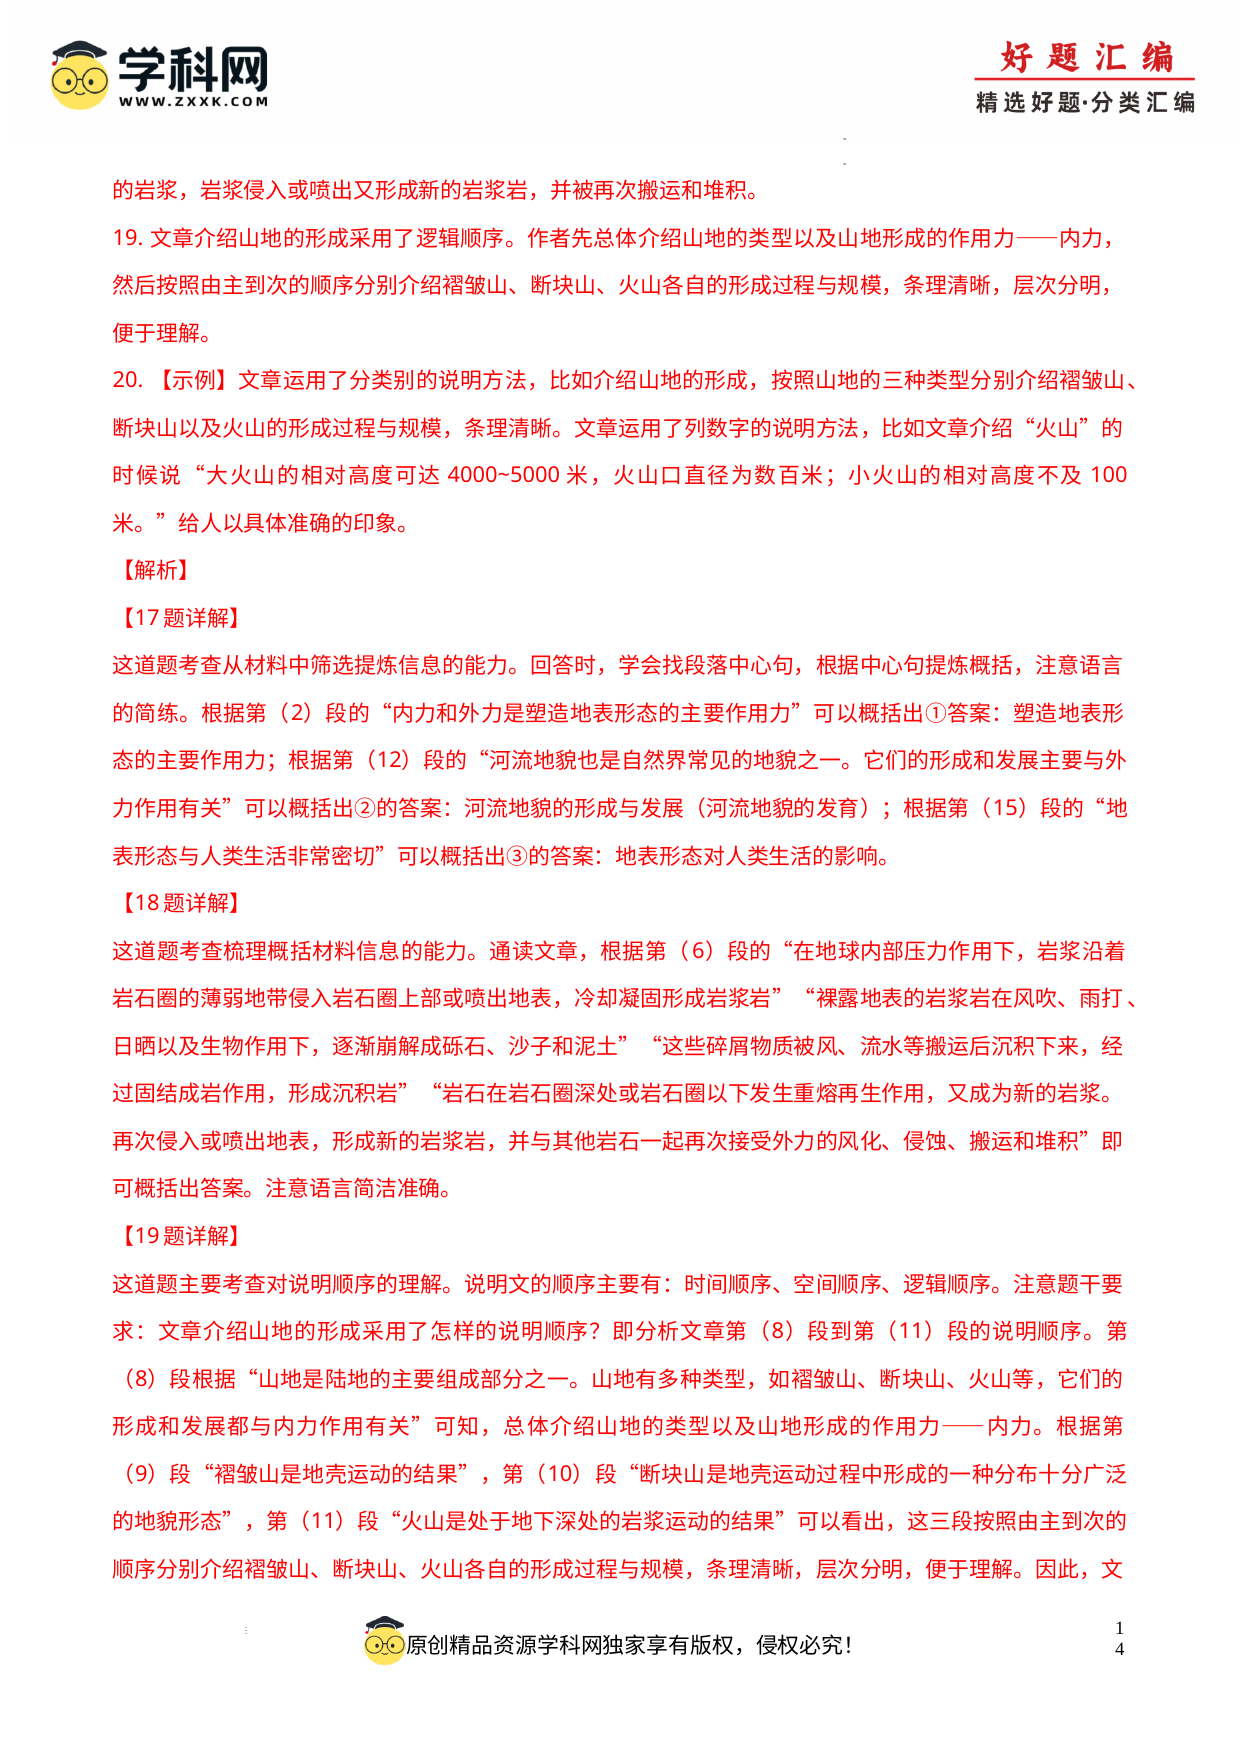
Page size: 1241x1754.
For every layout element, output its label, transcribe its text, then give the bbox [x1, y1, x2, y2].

text 这道题考查从材料中筛选提炼信息的能力。回答时，学会找段落中心句，根据中心句提炼概括，注意语言的简练。根据第（2）段的“内力和外力是塑造地表形态的主要作用力”可以概括出①答案：塑造地表形态的主要作用力；根据第（12）段的“河流地貌也是自然界常见的地貌之一。它们的形成和发展主要与外力作用有关”可以概括出②的答案：河流地貌的形成与发展（河流地貌的发育）；根据第（15）段的“地表形态与人类生活非常密切”可以概括出③的答案：地表形态对人类生活的影响。 [112, 648, 1128, 870]
picture [364, 1616, 406, 1665]
text 这道题考查梳理概括材料信息的能力。通读文章，根据第（6）段的“在地球内部压力作用下，岩浆沿着岩石圈的薄弱地带侵入岩石圈上部或喷出地表，冷却凝固形成岩浆岩”“裸露地表的岩浆岩在风吹、雨打、日晒以及生物作用下，逐渐崩解成砾石、沙子和泥土”“这些碎屑物质被风、流水等搬运后沉积下来，经过固结成岩作用，形成沉积岩”“岩石在岩石圈深处或岩石圈以下发生重熔再生作用，又成为新的岩浆。再次侵入或喷出地表，形成新的岩浆岩，并与其他岩石一起再次接受外力的风化、侵蚀、搬运和堆积”即可概括出答案。注意语言简洁准确。 [112, 934, 1128, 1203]
text 18. 在内力作用下，岩浆侵入岩石圈上部或喷出地表形成岩浆岩；岩浆岩在外力作用下崩解成砾石、沙子和泥土；被风、流水搬运后形成沉积岩；在变质作用下形成变质岩。这些岩石在岩石圈深处重熔再生为新的岩浆，岩浆侵入或喷出又形成新的岩浆岩，并被再次搬运和堆积。 [112, 173, 1128, 205]
text 19. 文章介绍山地的形成采用了逻辑顺序。作者先总体介绍山地的类型以及山地形成的作用力——内力，然后按照由主到次的顺序分别介绍褶皱山、断块山、火山各自的形成过程与规模，条理清晰，层次分明，便于理解。 [112, 221, 1128, 347]
text 20. 【示例】文章运用了分类别的说明方法，比如介绍山地的形成，按照山地的三种类型分别介绍褶皱山、断块山以及火山的形成过程与规模，条理清晰。文章运用了列数字的说明方法，比如文章介绍“火山”的时候说“大火山的相对高度可达4000~5000米，火山口直径为数百米；小火山的相对高度不及100米。”给人以具体准确的印象。 [112, 363, 1128, 537]
text 【18题详解】 [112, 886, 1128, 918]
picture [12, 0, 1241, 145]
text 【19题详解】 [112, 1219, 1128, 1251]
text 【解析】 [112, 553, 1128, 585]
text 【17题详解】 [112, 601, 1128, 633]
